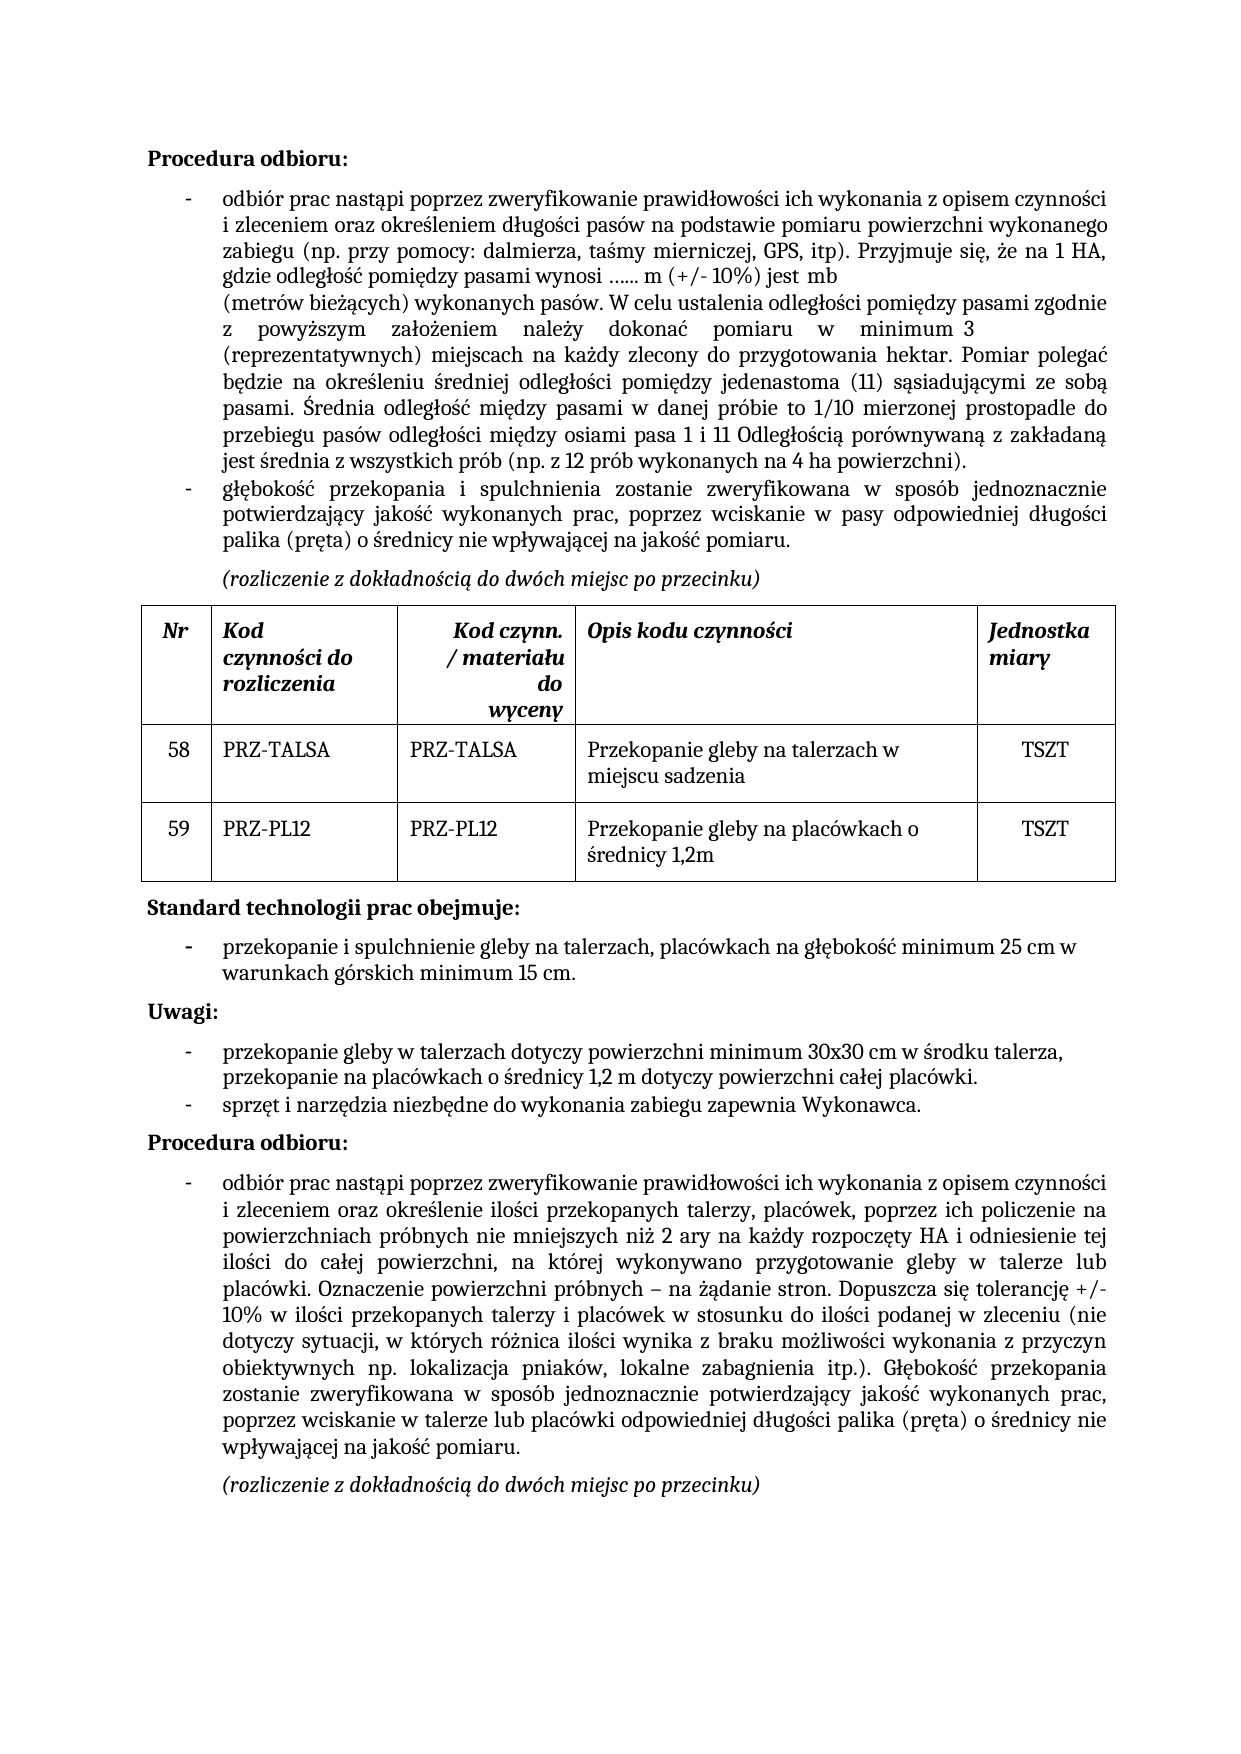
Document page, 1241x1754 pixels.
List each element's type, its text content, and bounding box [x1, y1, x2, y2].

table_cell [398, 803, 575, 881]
text (metrów bieżących) wykonanych pasów. W celu ustalenia odległości pomiędzy pasami zgodnie z powyższym założeniem należy dokonać pomiaru w minimum 3 [222, 289, 1108, 342]
list sprzęt i narzędzia niezbędne do wykonania zabiegu zapewnia Wykonawca. [185, 1090, 1192, 1118]
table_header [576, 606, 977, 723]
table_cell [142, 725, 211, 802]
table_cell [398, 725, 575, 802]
subtitle Procedura odbioru: [147, 1130, 1192, 1156]
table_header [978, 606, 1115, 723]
text (rozliczenie z dokładnością do dwóch miejsc po przecinku) [221, 1472, 1192, 1498]
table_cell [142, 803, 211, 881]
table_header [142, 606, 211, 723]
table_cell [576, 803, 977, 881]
subtitle Uwagi: [147, 999, 1192, 1025]
subtitle Standard technologii prac obejmuje: [147, 894, 1192, 921]
list głębokość przekopania i spulchnienia zostanie zweryfikowana w sposób jednoznacznie potwierdzający jakość wykonanych prac, poprzez wciskanie w pasy odpowiedniej długości palika (pręta) o średnicy nie wpływającej na jakość pomiaru. [185, 474, 1108, 553]
subtitle Procedura odbioru: [147, 146, 1192, 172]
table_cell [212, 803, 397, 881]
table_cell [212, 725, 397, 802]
list przekopanie gleby w talerzach dotyczy powierzchni minimum 30x30 cm w środku talerza, przekopanie na placówkach o średnicy 1,2 m dotyczy powierzchni całej placówki. [185, 1038, 1107, 1090]
text (reprezentatywnych) miejscach na każdy zlecony do przygotowania hektar. Pomiar polegać będzie na określeniu średniej odległości pomiędzy jedenastoma (11) sąsiadującymi ze sobą pasami. Średnia odległość między pasami w danej próbie to 1/10 mierzonej prostopadle do przebiegu pasów odległości między osiami pasa 1 i 11 Odległością porównywaną z zakładaną jest średnia z wszystkich prób (np. z 12 prób wykonanych na 4 ha powierzchni). [222, 342, 1108, 474]
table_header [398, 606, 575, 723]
list odbiór prac nastąpi poprzez zweryfikowanie prawidłowości ich wykonania z opisem czynności i zleceniem oraz określenie ilości przekopanych talerzy, placówek, poprzez ich policzenie na powierzchniach próbnych nie mniejszych niż 2 ary na każdy rozpoczęty HA i odniesienie tej ilości do całej powierzchni, na której wykonywano przygotowanie gleby w talerze lub placówki. Oznaczenie powierzchni próbnych – na żądanie stron. Dopuszcza się tolerancję +/- 10% w ilości przekopanych talerzy i placówek w stosunku do ilości podanej w zleceniu (nie dotyczy sytuacji, w których różnica ilości wynika z braku możliwości wykonania z przyczyn obiektywnych np. lokalizacja pniaków, lokalne zabagnienia itp.). Głębokość przekopania zostanie zweryfikowana w sposób jednoznacznie potwierdzający jakość wykonanych prac, poprzez wciskanie w talerze lub placówki odpowiedniej długości palika (pręta) o średnicy nie wpływającej na jakość pomiaru. [185, 1168, 1108, 1460]
text (rozliczenie z dokładnością do dwóch miejsc po przecinku) [221, 566, 1192, 592]
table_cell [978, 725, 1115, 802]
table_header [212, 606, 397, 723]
list przekopanie i spulchnienie gleby na talerzach, placówkach na głębokość minimum 25 cm w warunkach górskich minimum 15 cm. [185, 933, 1092, 986]
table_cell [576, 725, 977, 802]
list odbiór prac nastąpi poprzez zweryfikowanie prawidłowości ich wykonania z opisem czynności i zleceniem oraz określeniem długości pasów na podstawie pomiaru powierzchni wykonanego zabiegu (np. przy pomocy: dalmierza, taśmy mierniczej, GPS, itp). Przyjmuje się, że na 1 HA, gdzie odległość pomiędzy pasami wynosi …... m (+/- 10%) jest mb [185, 185, 1108, 289]
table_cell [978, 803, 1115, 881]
